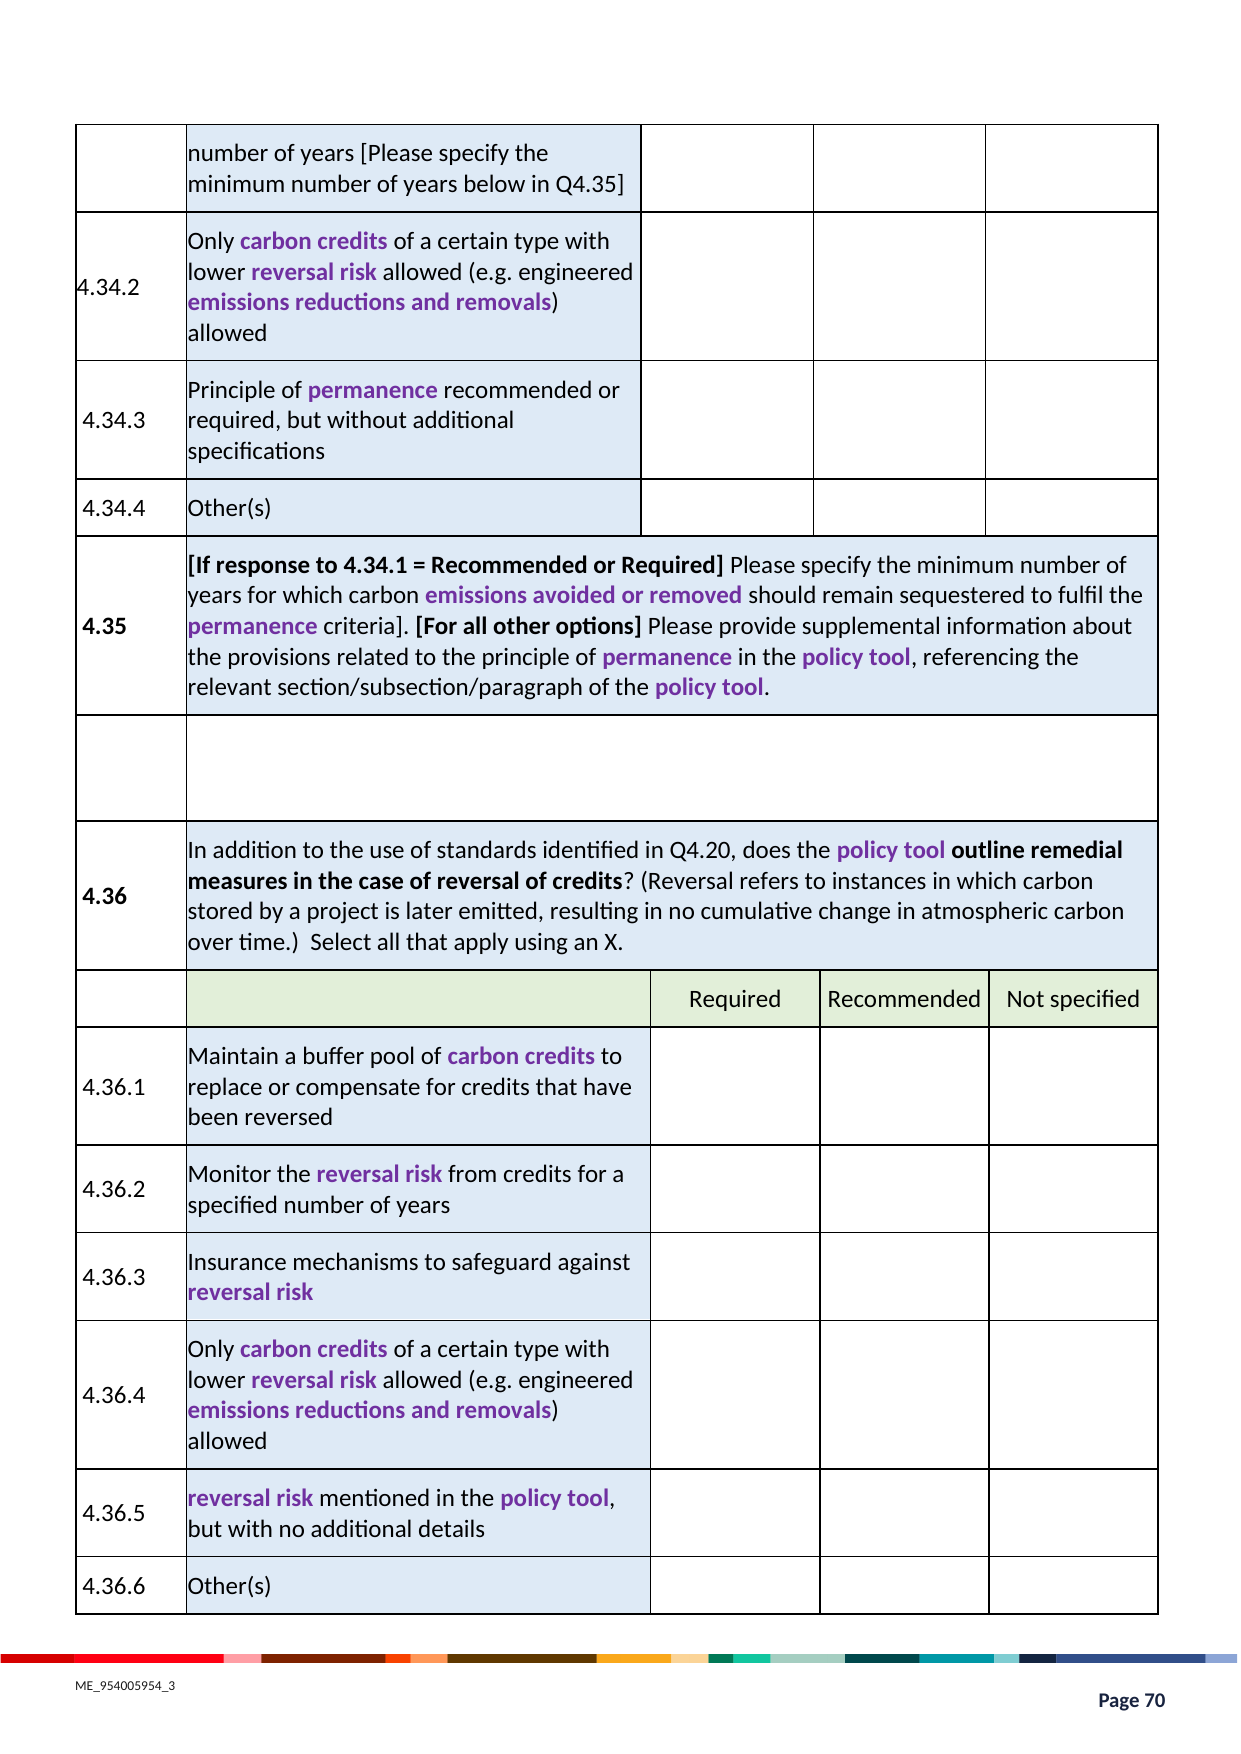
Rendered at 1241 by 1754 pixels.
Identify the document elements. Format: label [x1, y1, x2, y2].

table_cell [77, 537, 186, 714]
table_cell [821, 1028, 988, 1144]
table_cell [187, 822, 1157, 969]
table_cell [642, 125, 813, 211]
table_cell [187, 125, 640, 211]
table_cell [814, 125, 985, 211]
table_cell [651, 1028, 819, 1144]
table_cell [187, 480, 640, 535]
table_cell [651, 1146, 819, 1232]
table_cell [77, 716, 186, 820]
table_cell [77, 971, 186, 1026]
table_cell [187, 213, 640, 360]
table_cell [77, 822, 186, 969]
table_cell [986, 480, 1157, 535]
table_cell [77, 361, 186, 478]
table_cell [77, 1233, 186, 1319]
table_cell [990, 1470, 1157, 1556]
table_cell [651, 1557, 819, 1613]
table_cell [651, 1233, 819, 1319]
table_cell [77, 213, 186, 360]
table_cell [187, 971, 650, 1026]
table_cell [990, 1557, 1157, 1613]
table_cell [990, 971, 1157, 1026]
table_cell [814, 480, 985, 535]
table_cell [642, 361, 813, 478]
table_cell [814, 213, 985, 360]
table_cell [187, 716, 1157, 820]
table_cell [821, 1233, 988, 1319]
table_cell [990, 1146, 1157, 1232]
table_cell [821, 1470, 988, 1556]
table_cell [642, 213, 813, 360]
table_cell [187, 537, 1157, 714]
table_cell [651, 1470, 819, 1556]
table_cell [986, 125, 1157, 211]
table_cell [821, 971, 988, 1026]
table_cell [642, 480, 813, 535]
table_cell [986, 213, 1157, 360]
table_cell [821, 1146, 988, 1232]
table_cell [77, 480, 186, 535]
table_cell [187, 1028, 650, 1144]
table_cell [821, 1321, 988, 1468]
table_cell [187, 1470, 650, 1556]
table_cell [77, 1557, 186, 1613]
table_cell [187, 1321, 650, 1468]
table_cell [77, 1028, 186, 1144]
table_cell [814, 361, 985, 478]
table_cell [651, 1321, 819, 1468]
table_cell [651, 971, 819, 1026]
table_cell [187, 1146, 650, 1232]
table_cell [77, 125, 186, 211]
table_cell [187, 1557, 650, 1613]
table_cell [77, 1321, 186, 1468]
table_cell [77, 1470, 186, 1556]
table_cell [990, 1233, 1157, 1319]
picture [0, 1654, 1236, 1663]
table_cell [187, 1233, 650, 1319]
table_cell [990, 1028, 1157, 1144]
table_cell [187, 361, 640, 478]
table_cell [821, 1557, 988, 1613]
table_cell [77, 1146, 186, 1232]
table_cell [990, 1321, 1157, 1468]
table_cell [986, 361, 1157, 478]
